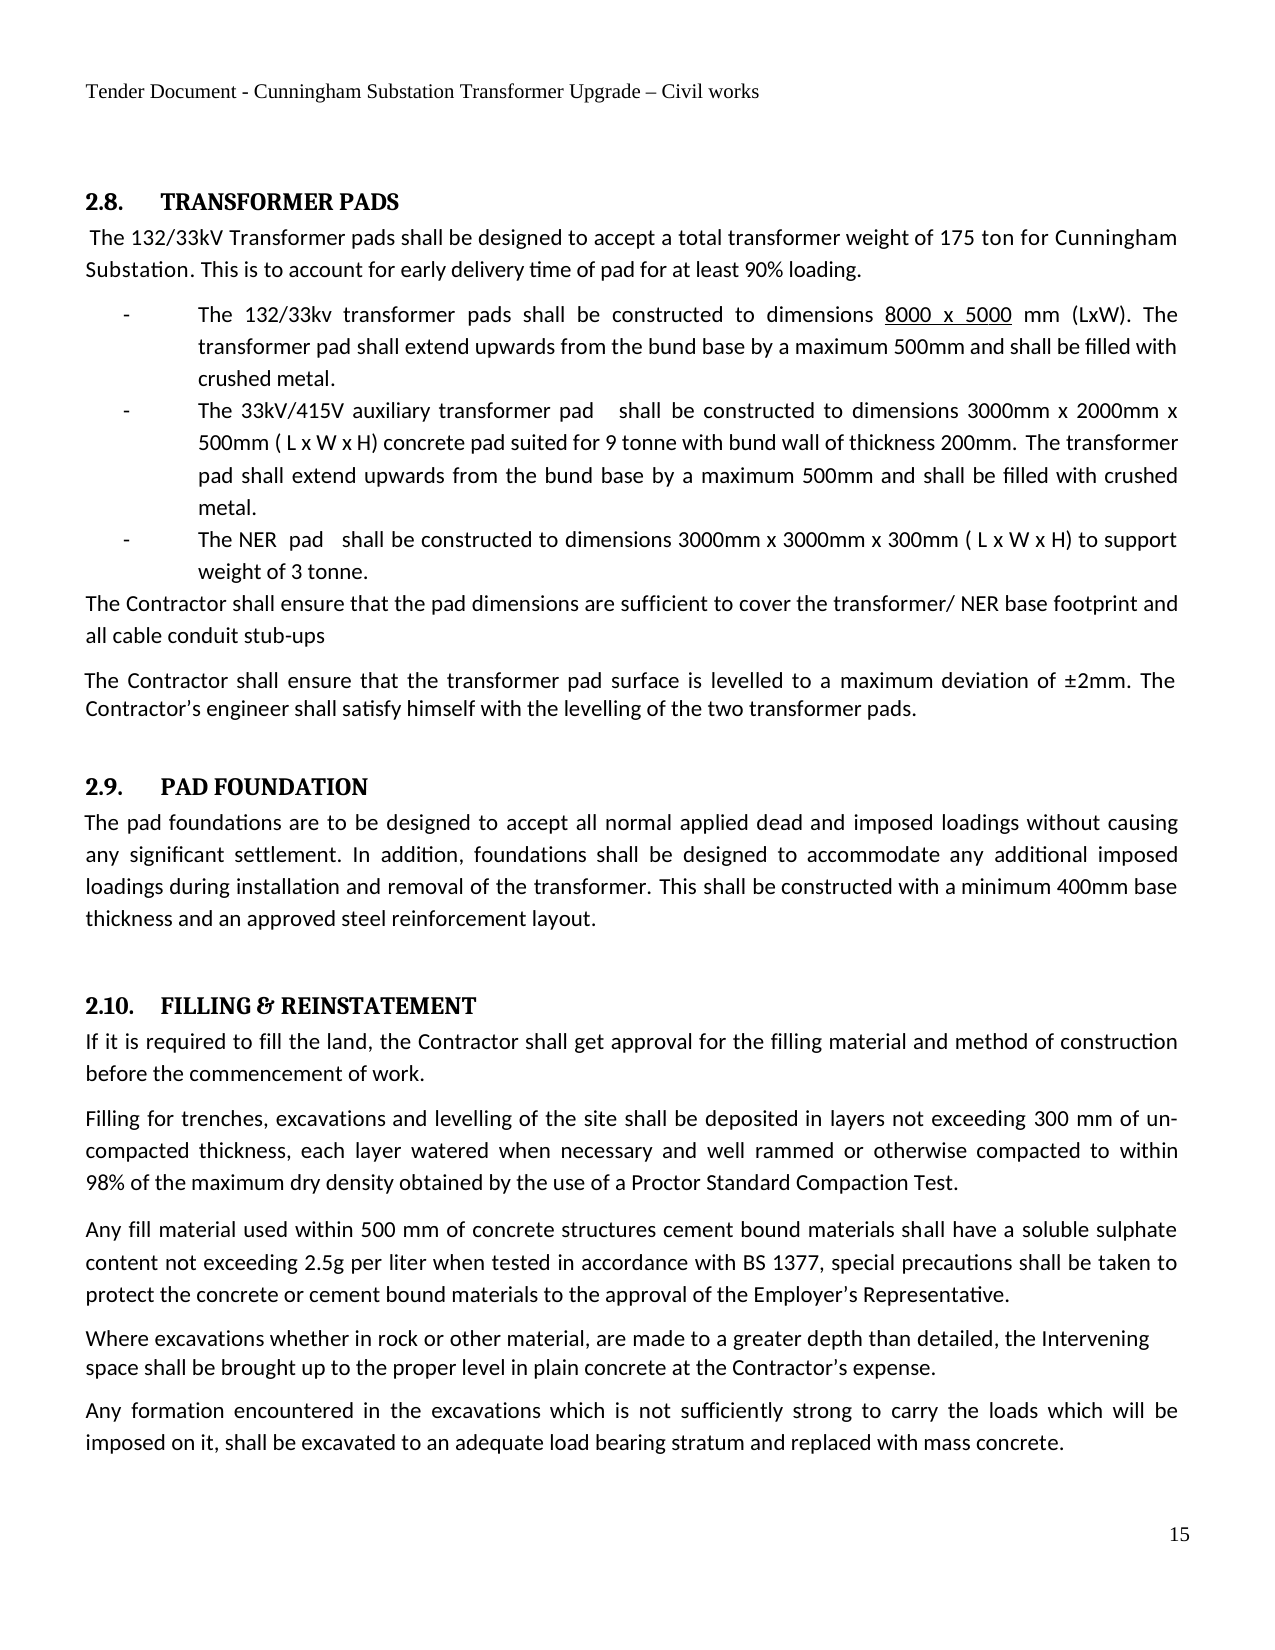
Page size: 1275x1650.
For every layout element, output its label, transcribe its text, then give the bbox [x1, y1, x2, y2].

text If it is required to fill the land, the Contractor shall get approval for the filling material and method of construction before the commencement of work. [85, 1027, 1178, 1087]
list The 132/33kv transformer pads shall be constructed to dimensions 8000 x 5000 mm (LxW). The transformer pad shall extend upwards from the bund base by a maximum 500mm and shall be filled with crushed metal. [123, 300, 1178, 392]
text The Contractor shall ensure that the transformer pad surface is levelled to a maximum deviation of ±2mm. The Contractor’s engineer shall satisfy himself with the levelling of the two transformer pads. [84, 666, 1189, 722]
subtitle FILLING & REINSTATEMENT [85, 992, 1189, 1021]
text Any fill material used within 500 mm of concrete structures cement bound materials shall have a soluble sulphate content not exceeding 2.5g per liter when tested in accordance with BS 1377, special precautions shall be taken to protect the concrete or cement bound materials to the approval of the Employer’s Representative. [85, 1216, 1178, 1308]
list The 33kV/415V auxiliary transformer pad shall be constructed to dimensions 3000mm x 2000mm x 500mm ( L x W x H) concrete pad suited for 9 tonne with bund wall of thickness 200mm. The transformer pad shall extend upwards from the bund base by a maximum 500mm and shall be filled with crushed metal. [123, 396, 1178, 521]
text Any formation encountered in the excavations which is not sufficiently strong to carry the loads which will be imposed on it, shall be excavated to an adequate load bearing stratum and replaced with mass concrete. [85, 1396, 1178, 1456]
text Filling for trenches, excavations and levelling of the site shall be deposited in layers not exceeding 300 mm of un-compacted thickness, each layer watered when necessary and well rammed or otherwise compacted to within 98% of the maximum dry density obtained by the use of a Proctor Standard Compaction Test. [85, 1104, 1178, 1196]
text The Contractor shall ensure that the pad dimensions are sufficient to cover the transformer/ NER base footprint and all cable conduit stub-ups [85, 589, 1178, 650]
text The 132/33kV Transformer pads shall be designed to accept a total transformer weight of 175 ton for Cunningham Substation. This is to account for early delivery time of pad for at least 90% loading. [84, 223, 1178, 283]
text Where excavations whether in rock or other material, are made to a greater depth than detailed, the Intervening space shall be brought up to the proper level in plain concrete at the Contractor’s expense. [85, 1324, 1189, 1381]
text The pad foundations are to be designed to accept all normal applied dead and imposed loadings without causing any significant settlement. In addition, foundations shall be designed to accommodate any additional imposed loadings during installation and removal of the transformer. This shall be constructed with a minimum 400mm base thickness and an approved steel reinforcement layout. [84, 808, 1178, 932]
list The NER pad shall be constructed to dimensions 3000mm x 3000mm x 300mm ( L x W x H) to support weight of 3 tonne. [123, 525, 1178, 585]
subtitle TRANSFORMER PADS [85, 188, 1189, 217]
subtitle PAD FOUNDATION [85, 773, 1189, 802]
